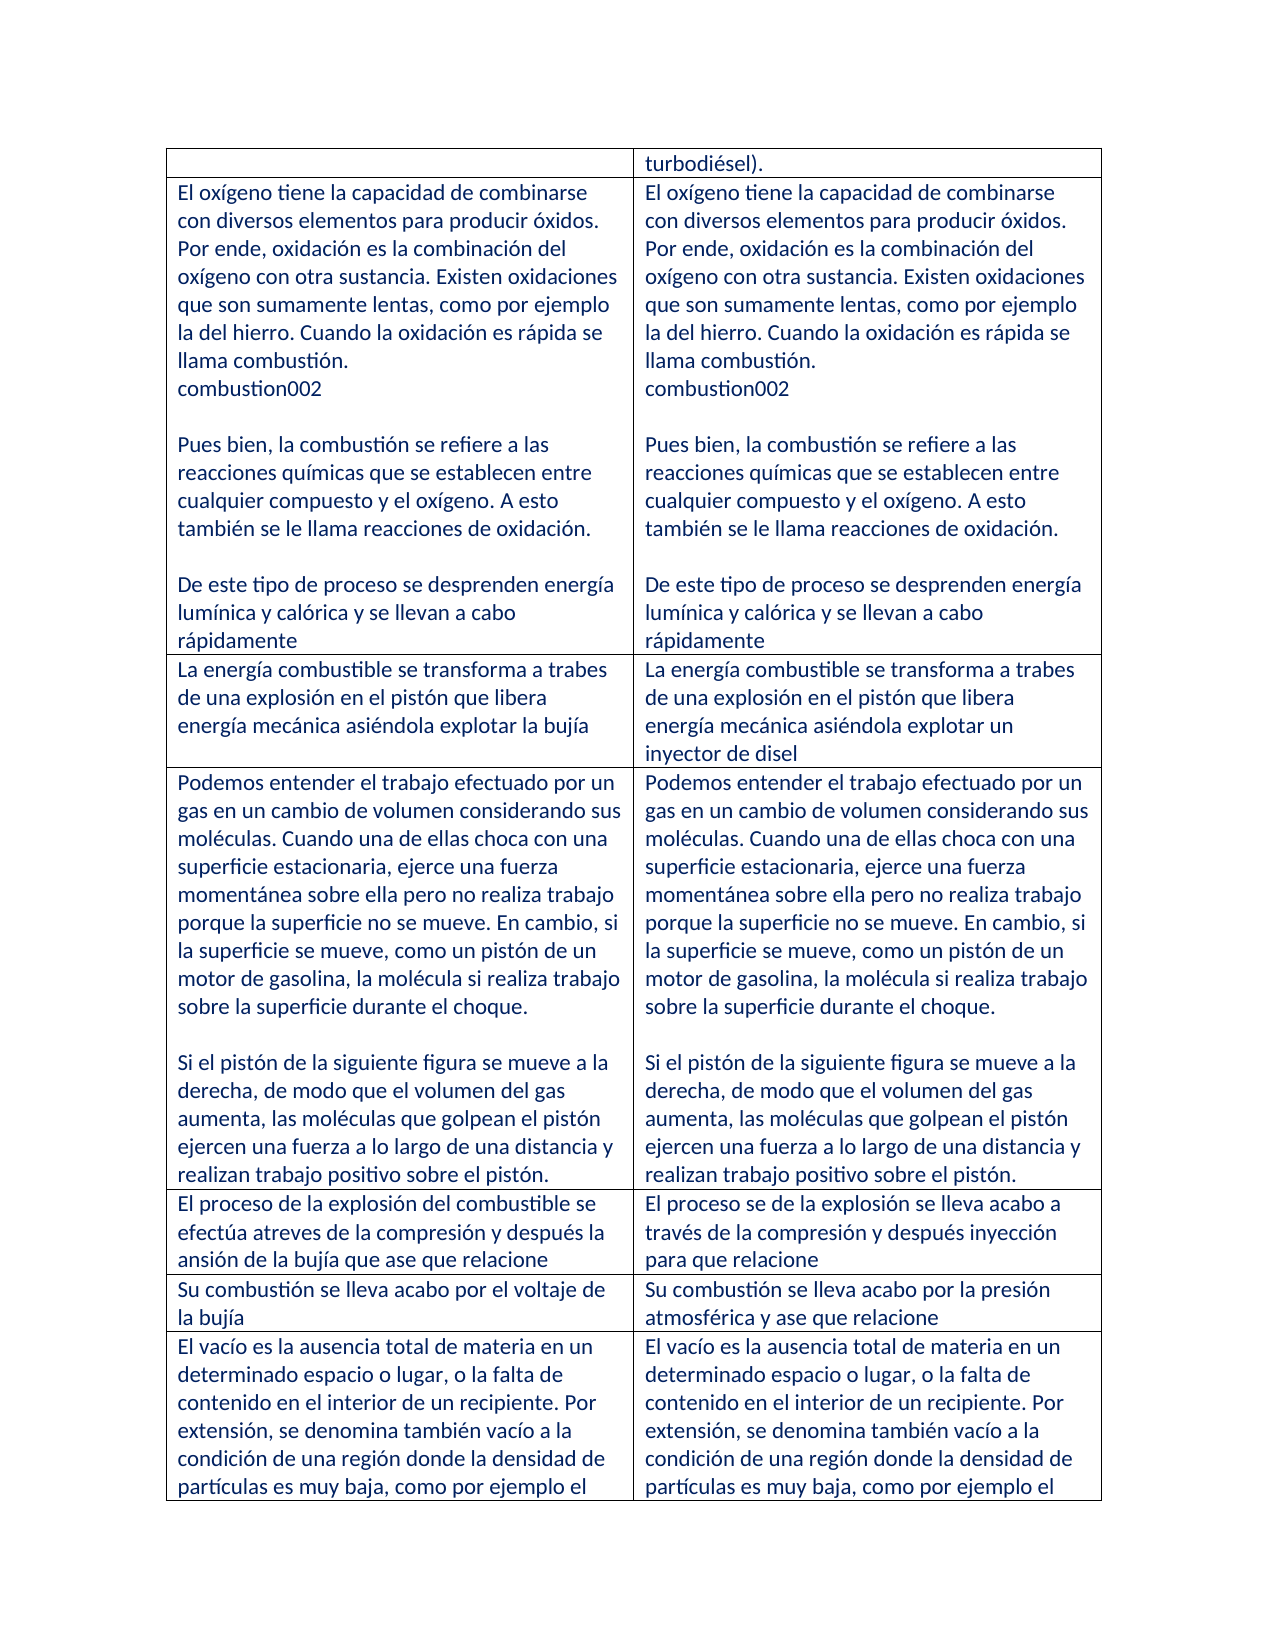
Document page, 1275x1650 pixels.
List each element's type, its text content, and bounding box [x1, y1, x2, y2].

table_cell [634, 1332, 1101, 1500]
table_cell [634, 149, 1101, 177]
table_cell El proceso se de la explosión se lleva acabo a través de la compresión y después inyección para que relacione [634, 1190, 1101, 1274]
table_cell La energía combustible se transforma a trabes de una explosión en el pistón que libera energía mecánica asiéndola explotar la bujía [167, 655, 633, 767]
table_cell El oxígeno tiene la capacidad de combinarse con diversos elementos para producir óxidos. Por ende, oxidación es la combinación del oxígeno con otra sustancia. Existen oxidaciones que son sumamente lentas, como por ejemplo la del hierro. Cuando la oxidación es rápida se llama combustión. combustion002 Pues bien, la combustión se refiere a las reacciones químicas que se establecen entre cualquier compuesto y el oxígeno. A esto también se le llama reacciones de oxidación. De este tipo de proceso se desprenden energía lumínica y calórica y se llevan a cabo rápidamente [634, 178, 1101, 654]
table_cell Podemos entender el trabajo efectuado por un gas en un cambio de volumen considerando sus moléculas. Cuando una de ellas choca con una superficie estacionaria, ejerce una fuerza momentánea sobre ella pero no realiza trabajo porque la superficie no se mueve. En cambio, si la superficie se mueve, como un pistón de un motor de gasolina, la molécula si realiza trabajo sobre la superficie durante el choque. Si el pistón de la siguiente figura se mueve a la derecha, de modo que el volumen del gas aumenta, las moléculas que golpean el pistón ejercen una fuerza a lo largo de una distancia y realizan trabajo positivo sobre el pistón. [634, 768, 1101, 1188]
table_cell El oxígeno tiene la capacidad de combinarse con diversos elementos para producir óxidos. Por ende, oxidación es la combinación del oxígeno con otra sustancia. Existen oxidaciones que son sumamente lentas, como por ejemplo la del hierro. Cuando la oxidación es rápida se llama combustión. combustion002 Pues bien, la combustión se refiere a las reacciones químicas que se establecen entre cualquier compuesto y el oxígeno. A esto también se le llama reacciones de oxidación. De este tipo de proceso se desprenden energía lumínica y calórica y se llevan a cabo rápidamente [167, 178, 633, 654]
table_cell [167, 1332, 633, 1500]
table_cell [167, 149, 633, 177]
table_cell La energía combustible se transforma a trabes de una explosión en el pistón que libera energía mecánica asiéndola explotar un inyector de disel [634, 655, 1101, 767]
table_cell Su combustión se lleva acabo por la presión atmosférica y ase que relacione [634, 1275, 1101, 1331]
table_cell El proceso de la explosión del combustible se efectúa atreves de la compresión y después la ansión de la bujía que ase que relacione [167, 1190, 633, 1274]
table_cell Podemos entender el trabajo efectuado por un gas en un cambio de volumen considerando sus moléculas. Cuando una de ellas choca con una superficie estacionaria, ejerce una fuerza momentánea sobre ella pero no realiza trabajo porque la superficie no se mueve. En cambio, si la superficie se mueve, como un pistón de un motor de gasolina, la molécula si realiza trabajo sobre la superficie durante el choque. Si el pistón de la siguiente figura se mueve a la derecha, de modo que el volumen del gas aumenta, las moléculas que golpean el pistón ejercen una fuerza a lo largo de una distancia y realizan trabajo positivo sobre el pistón. [167, 768, 633, 1188]
table_cell Su combustión se lleva acabo por el voltaje de la bujía [167, 1275, 633, 1331]
